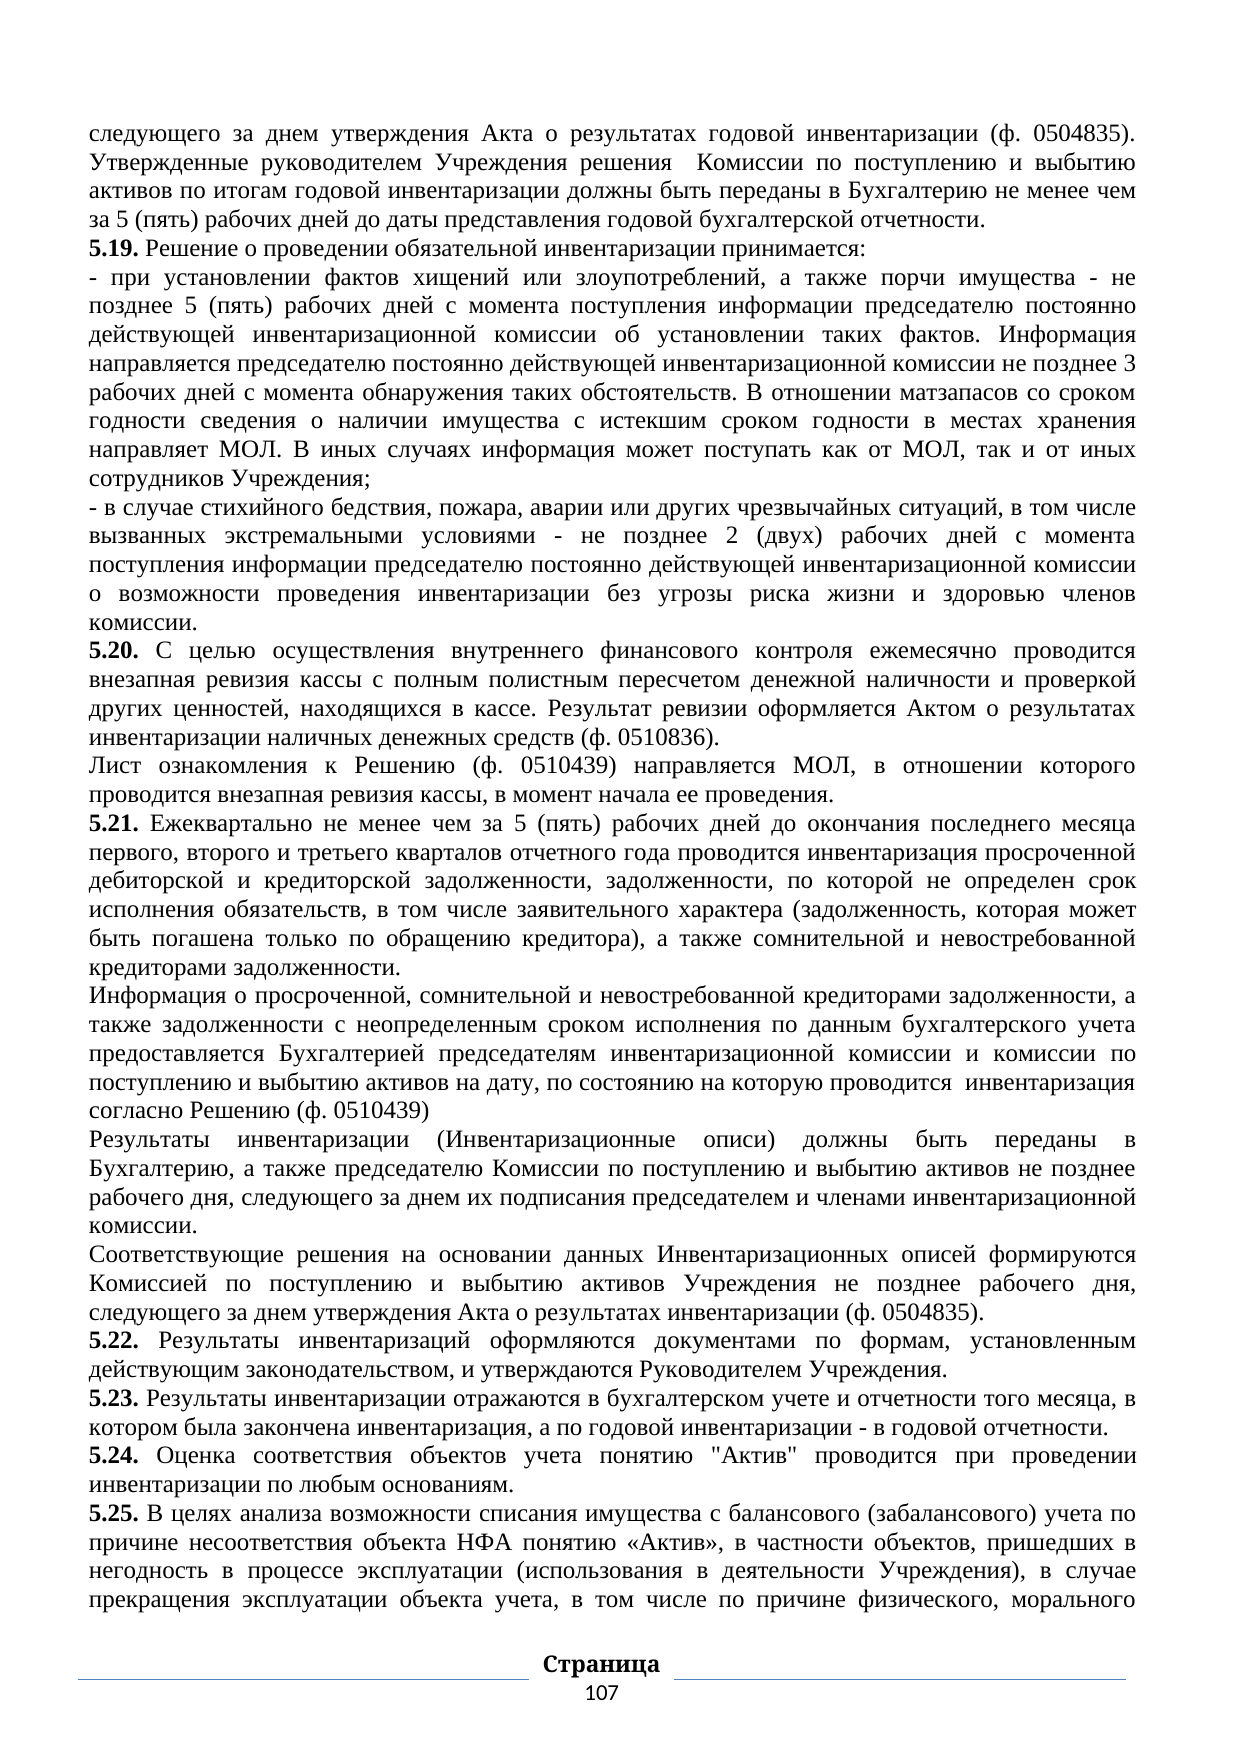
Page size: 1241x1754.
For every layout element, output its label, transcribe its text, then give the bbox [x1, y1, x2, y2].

text Результаты инвентаризации (Инвентаризационные описи) должны быть переданы в Бухгалтерию, а также председателю Комиссии по поступлению и выбытию активов не позднее рабочего дня, следующего за днем их подписания председателем и членами инвентаризационной комиссии. [89, 1124, 1137, 1239]
text 5.21. Ежеквартально не менее чем за 5 (пять) рабочих дней до окончания последнего месяца первого, второго и третьего кварталов отчетного года проводится инвентаризация просроченной дебиторской и кредиторской задолженности, задолженности, по которой не определен срок исполнения обязательств, в том числе заявительного характера (задолженность, которая может быть погашена только по обращению кредитора), а также сомнительной и невостребованной кредиторами задолженности. [89, 808, 1137, 981]
text 5.20. С целью осуществления внутреннего финансового контроля ежемесячно проводится внезапная ревизия кассы с полным полистным пересчетом денежной наличности и проверкой других ценностей, находящихся в кассе. Результат ревизии оформляется Актом о результатах инвентаризации наличных денежных средств (ф. 0510836). [89, 636, 1137, 751]
text Информация о просроченной, сомнительной и невостребованной кредиторами задолженности, а также задолженности с неопределенным сроком исполнения по данным бухгалтерского учета предоставляется Бухгалтерией председателям инвентаризационной комиссии и комиссии по поступлению и выбытию активов на дату, по состоянию на которую проводится инвентаризация согласно Решению (ф. 0510439) [89, 981, 1137, 1124]
text - в случае стихийного бедствия, пожара, аварии или других чрезвычайных ситуаций, в том числе вызванных экстремальными условиями - не позднее 2 (двух) рабочих дней с момента поступления информации председателю постоянно действующей инвентаризационной комиссии о возможности проведения инвентаризации без угрозы риска жизни и здоровью членов комиссии. [89, 492, 1137, 636]
text 5.24. Оценка соответствия объектов учета понятию "Актив" проводится при проведении инвентаризации по любым основаниям. [89, 1441, 1137, 1498]
text 5.23. Результаты инвентаризации отражаются в бухгалтерском учете и отчетности того месяца, в котором была закончена инвентаризация, а по годовой инвентаризации - в годовой отчетности. [89, 1383, 1137, 1441]
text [89, 118, 1137, 233]
text - при установлении фактов хищений или злоупотреблений, а также порчи имущества - не позднее 5 (пять) рабочих дней с момента поступления информации председателю постоянно действующей инвентаризационной комиссии об установлении таких фактов. Информация направляется председателю постоянно действующей инвентаризационной комиссии не позднее 3 рабочих дней с момента обнаружения таких обстоятельств. В отношении матзапасов со сроком годности сведения о наличии имущества с истекшим сроком годности в местах хранения направляет МОЛ. В иных случаях информация может поступать как от МОЛ, так и от иных сотрудников Учреждения; [89, 262, 1137, 492]
text 5.22. Результаты инвентаризаций оформляются документами по формам, установленным действующим законодательством, и утверждаются Руководителем Учреждения. [89, 1326, 1137, 1383]
text Соответствующие решения на основании данных Инвентаризационных описей формируются Комиссией по поступлению и выбытию активов Учреждения не позднее рабочего дня, следующего за днем утверждения Акта о результатах инвентаризации (ф. 0504835). [89, 1239, 1137, 1326]
text Лист ознакомления к Решению (ф. 0510439) направляется МОЛ, в отношении которого проводится внезапная ревизия кассы, в момент начала ее проведения. [89, 751, 1137, 808]
text 5.19. Решение о проведении обязательной инвентаризации принимается: [89, 233, 1137, 262]
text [89, 1498, 1137, 1613]
